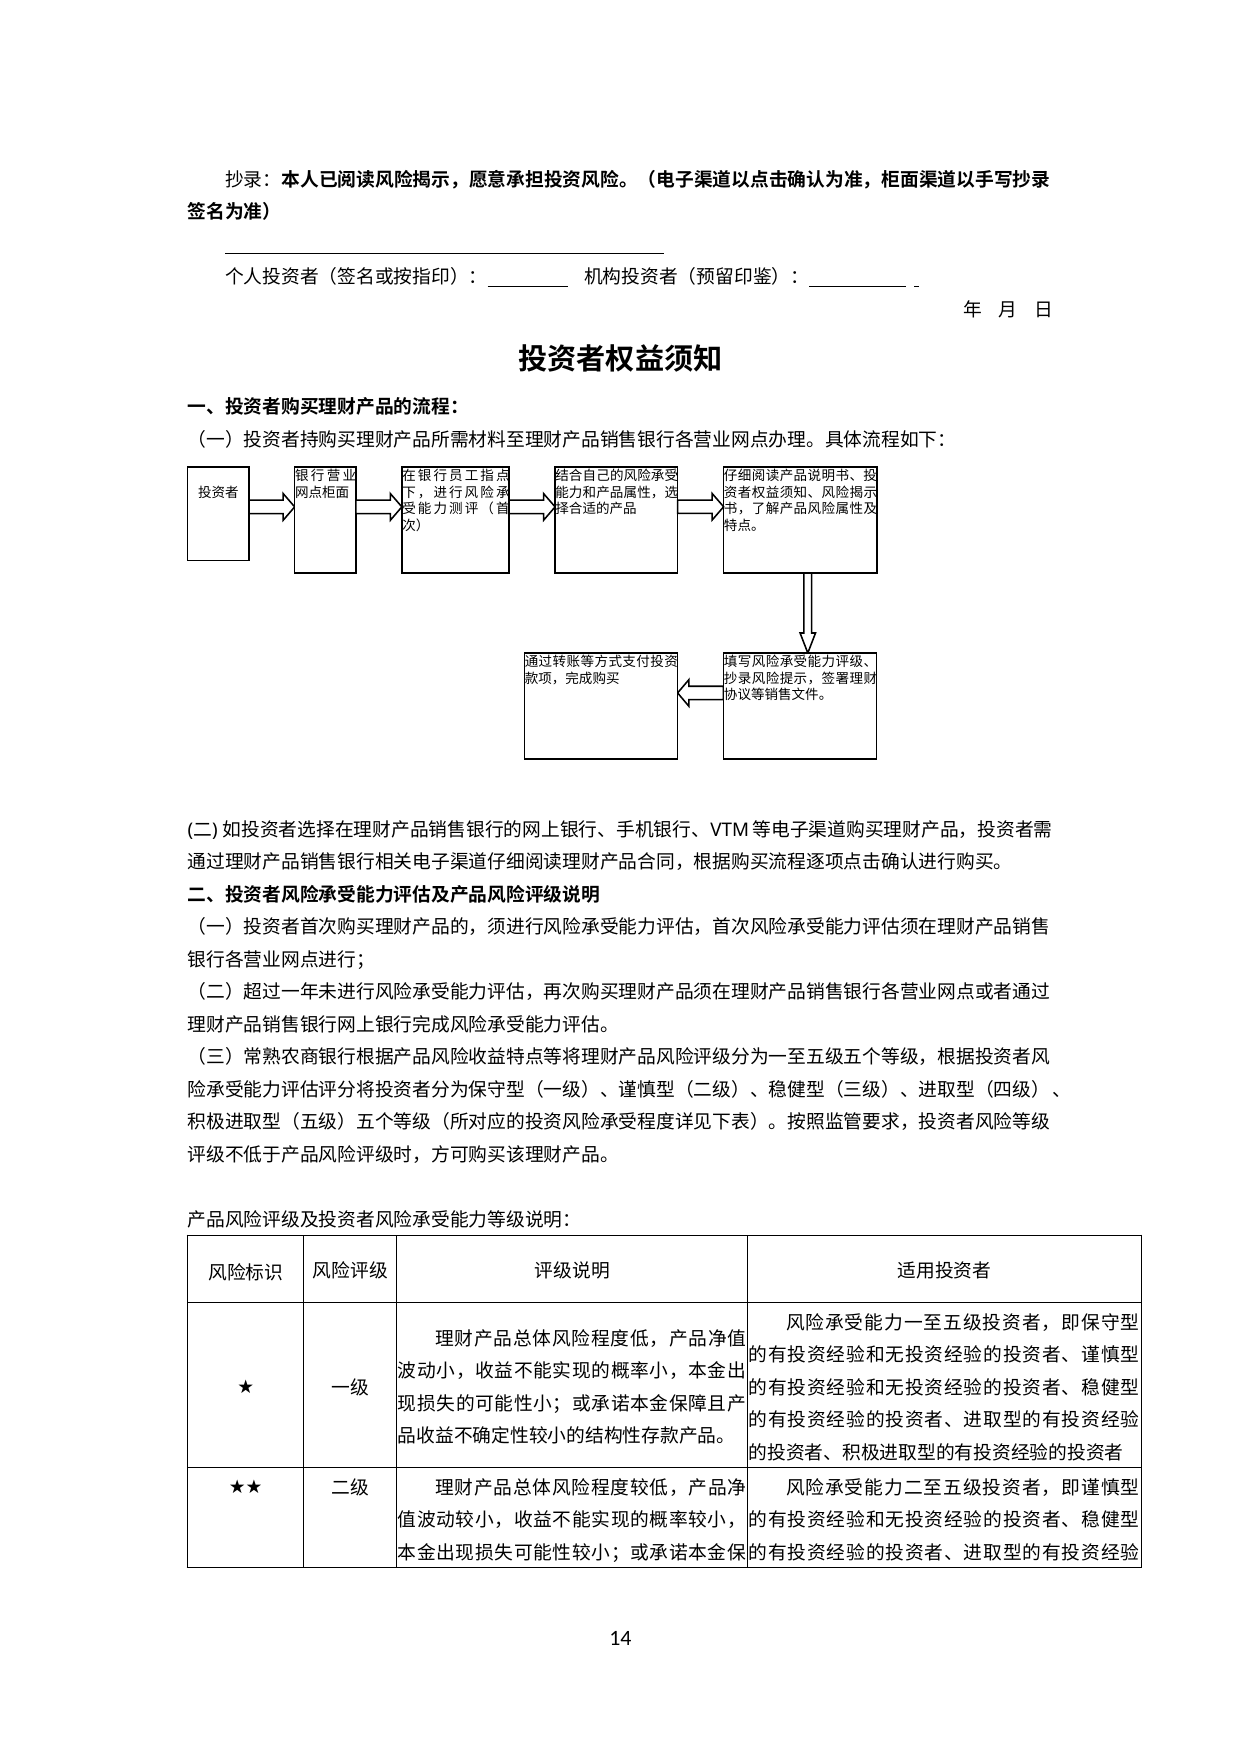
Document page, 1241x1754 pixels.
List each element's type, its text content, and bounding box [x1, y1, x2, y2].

text 年 月 日 [187, 292, 1053, 324]
text 个人投资者（签名或按指印）： 机构投资者（预留印鉴）： [187, 259, 1053, 292]
text 抄录：本人已阅读风险揭示，愿意承担投资风险。（电子渠道以点击确认为准，柜面渠道以手写抄录签名为准） [187, 162, 1053, 227]
table_cell 二级 [304, 1468, 396, 1567]
text （一）投资者持购买理财产品所需材料至理财产品销售银行各营业网点办理。具体流程如下： [187, 422, 1053, 454]
table_cell 风险承受能力一至五级投资者，即保守型的有投资经验和无投资经验的投资者、谨慎型的有投资经验和无投资经验的投资者、稳健型的有投资经验的投资者、进取型的有投资经验的投资者、积极进取型的有投资经验的投资者 [748, 1303, 1141, 1467]
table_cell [397, 1468, 747, 1567]
table_header 适用投资者 [748, 1236, 1141, 1302]
text （一）投资者首次购买理财产品的，须进行风险承受能力评估，首次风险承受能力评估须在理财产品销售银行各营业网点进行； [187, 909, 1053, 974]
text （三）常熟农商银行根据产品风险收益特点等将理财产品风险评级分为一至五级五个等级，根据投资者风险承受能力评估评分将投资者分为保守型（一级）、谨慎型（二级）、稳健型（三级）、进取型（四级）、积极进取型（五级）五个等级（所对应的投资风险承受程度详见下表）。按照监管要求，投资者风险等级评级不低于产品风险评级时，方可购买该理财产品。 [187, 1039, 1053, 1169]
table_cell ★ [188, 1303, 303, 1467]
text 产品风险评级及投资者风险承受能力等级说明： [187, 1202, 1053, 1234]
text (二) 如投资者选择在理财产品销售银行的网上银行、手机银行、VTM等电子渠道购买理财产品，投资者需通过理财产品销售银行相关电子渠道仔细阅读理财产品合同，根据购买流程逐项点击确认进行购买。 [187, 812, 1053, 877]
text （二）超过一年未进行风险承受能力评估，再次购买理财产品须在理财产品销售银行各营业网点或者通过理财产品销售银行网上银行完成风险承受能力评估。 [187, 974, 1053, 1039]
table_header 风险标识体情况风险品合同。若本产品说明书 [188, 1236, 303, 1302]
table_cell ★★ [188, 1468, 303, 1567]
table_cell 理财产品总体风险程度低，产品净值波动小，收益不能实现的概率小，本金出现损失的可能性小；或承诺本金保障且产品收益不确定性较小的结构性存款产品。 [397, 1303, 747, 1467]
text 投资者权益须知 [187, 324, 1053, 389]
table_cell 一级 [304, 1303, 396, 1467]
table_header 评级说明 [397, 1236, 747, 1302]
table_header 风险评级 [304, 1236, 396, 1302]
text 二、投资者风险承受能力评估及产品风险评级说明 [187, 877, 1053, 909]
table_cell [748, 1468, 1141, 1567]
text 一、投资者购买理财产品的流程： [187, 389, 1053, 422]
